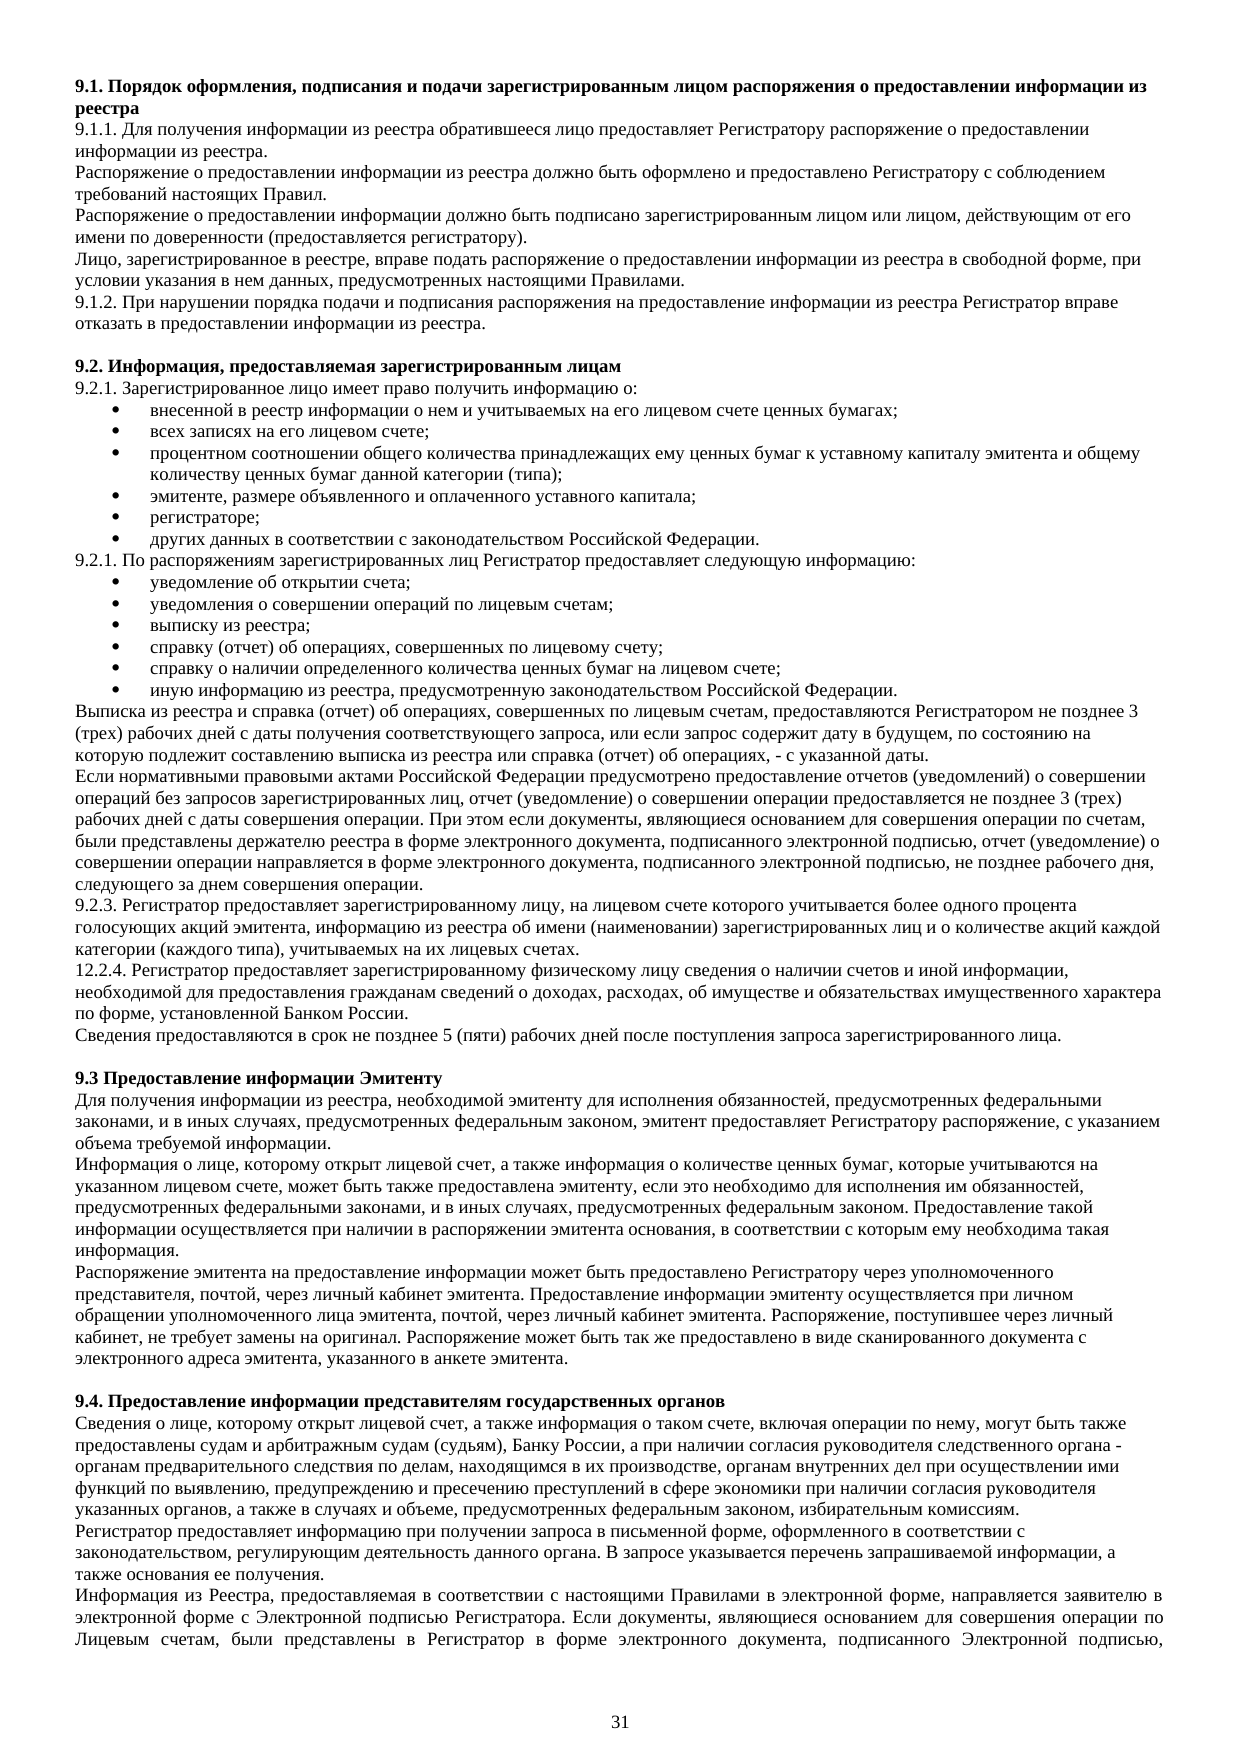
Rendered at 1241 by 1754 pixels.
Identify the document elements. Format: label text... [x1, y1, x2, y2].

text 9.1.2. При нарушении порядка подачи и подписания распоряжения на предоставление информации из реестра Регистратор вправе отказать в предоставлении информации из реестра. [75, 291, 1165, 334]
list справку (отчет) об операциях, совершенных по лицевому счету; [112, 636, 1165, 657]
text Распоряжение эмитента на предоставление информации может быть предоставлено Регистратору через уполномоченного представителя, почтой, через личный кабинет эмитента. Предоставление информации эмитенту осуществляется при личном обращении уполномоченного лица эмитента, почтой, через личный кабинет эмитента. Распоряжение, поступившее через личный кабинет, не требует замены на оригинал. Распоряжение может быть так же предоставлено в виде сканированного документа с электронного адреса эмитента, указанного в анкете эмитента. [75, 1261, 1165, 1369]
text Выписка из реестра и справка (отчет) об операциях, совершенных по лицевым счетам, предоставляются Регистратором не позднее 3 (трех) рабочих дней с даты получения соответствующего запроса, или если запрос содержит дату в будущем, по состоянию на которую подлежит составлению выписка из реестра или справка (отчет) об операциях, - с указанной даты. [75, 700, 1165, 765]
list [75, 1584, 1165, 1649]
list иную информацию из реестра, предусмотренную законодательством Российской Федерации. [112, 679, 1165, 700]
text 9.2.3. Регистратор предоставляет зарегистрированному лицу, на лицевом счете которого учитывается более одного процента голосующих акций эмитента, информацию из реестра об имени (наименовании) зарегистрированных лиц и о количестве акций каждой категории (каждого типа), учитываемых на их лицевых счетах. [75, 894, 1165, 959]
text 9.2.1. По распоряжениям зарегистрированных лиц Регистратор предоставляет следующую информацию: [75, 549, 1165, 571]
list внесенной в реестр информации о нем и учитываемых на его лицевом счете ценных бумагах; [112, 398, 1165, 420]
text 9.1. Порядок оформления, подписания и подачи зарегистрированным лицом распоряжения о предоставлении информации из реестра [75, 75, 1165, 118]
list уведомление об открытии счета; [112, 571, 1165, 592]
list процентном соотношении общего количества принадлежащих ему ценных бумаг к уставному капиталу эмитента и общему количеству ценных бумаг данной категории (типа); [112, 442, 1165, 485]
text 9.1.1. Для получения информации из реестра обратившееся лицо предоставляет Регистратору распоряжение о предоставлении информации из реестра. [75, 118, 1165, 161]
list справку о наличии определенного количества ценных бумаг на лицевом счете; [112, 657, 1165, 679]
text Регистратор предоставляет информацию при получении запроса в письменной форме, оформленного в соответствии с законодательством, регулирующим деятельность данного органа. В запросе указывается перечень запрашиваемой информации, а также основания ее получения. [75, 1520, 1165, 1584]
list эмитенте, размере объявленного и оплаченного уставного капитала; [112, 485, 1165, 506]
text Если нормативными правовыми актами Российской Федерации предусмотрено предоставление отчетов (уведомлений) о совершении операций без запросов зарегистрированных лиц, отчет (уведомление) о совершении операции предоставляется не позднее 3 (трех) рабочих дней с даты совершения операции. При этом если документы, являющиеся основанием для совершения операции по счетам, были представлены держателю реестра в форме электронного документа, подписанного электронной подписью, отчет (уведомление) о совершении операции направляется в форме электронного документа, подписанного электронной подписью, не позднее рабочего дня, следующего за днем совершения операции. [75, 765, 1165, 894]
text Информация о лице, которому открыт лицевой счет, а также информация о количестве ценных бумаг, которые учитываются на указанном лицевом счете, может быть также предоставлена эмитенту, если это необходимо для исполнения им обязанностей, предусмотренных федеральными законами, и в иных случаях, предусмотренных федеральным законом. Предоставление такой информации осуществляется при наличии в распоряжении эмитента основания, в соответствии с которым ему необходима такая информация. [75, 1153, 1165, 1261]
list выписку из реестра; [112, 614, 1165, 636]
text 9.2.1. Зарегистрированное лицо имеет право получить информацию о: [75, 377, 1165, 398]
list уведомления о совершении операций по лицевым счетам; [112, 592, 1165, 614]
text Лицо, зарегистрированное в реестре, вправе подать распоряжение о предоставлении информации из реестра в свободной форме, при условии указания в нем данных, предусмотренных настоящими Правилами. [75, 247, 1165, 291]
text Для получения информации из реестра, необходимой эмитенту для исполнения обязанностей, предусмотренных федеральными законами, и в иных случаях, предусмотренных федеральным законом, эмитент предоставляет Регистратору распоряжение, с указанием объема требуемой информации. [75, 1088, 1165, 1153]
text Сведения о лице, которому открыт лицевой счет, а также информация о таком счете, включая операции по нему, могут быть также предоставлены судам и арбитражным судам (судьям), Банку России, а при наличии согласия руководителя следственного органа - органам предварительного следствия по делам, находящимся в их производстве, органам внутренних дел при осуществлении ими функций по выявлению, предупреждению и пресечению преступлений в сфере экономики при наличии согласия руководителя указанных органов, а также в случаях и объеме, предусмотренных федеральным законом, избирательным комиссиям. [75, 1412, 1165, 1520]
text 9.3 Предоставление информации Эмитенту [75, 1067, 1165, 1088]
list других данных в соответствии с законодательством Российской Федерации. [112, 528, 1165, 549]
text Сведения предоставляются в срок не позднее 5 (пяти) рабочих дней после поступления запроса зарегистрированного лица. [75, 1024, 1165, 1045]
text 9.4. Предоставление информации представителям государственных органов [75, 1390, 1165, 1412]
text 12.2.4. Регистратор предоставляет зарегистрированному физическому лицу сведения о наличии счетов и иной информации, необходимой для предоставления гражданам сведений о доходах, расходах, об имуществе и обязательствах имущественного характера по форме, установленной Банком России. [75, 959, 1165, 1024]
text Распоряжение о предоставлении информации должно быть подписано зарегистрированным лицом или лицом, действующим от его имени по доверенности (предоставляется регистратору). [75, 204, 1165, 247]
list регистраторе; [112, 506, 1165, 528]
text 9.2. Информация, предоставляемая зарегистрированным лицам [75, 355, 1165, 377]
text Распоряжение о предоставлении информации из реестра должно быть оформлено и предоставлено Регистратору с соблюдением требований настоящих Правил. [75, 161, 1165, 204]
list всех записях на его лицевом счете; [112, 420, 1165, 442]
